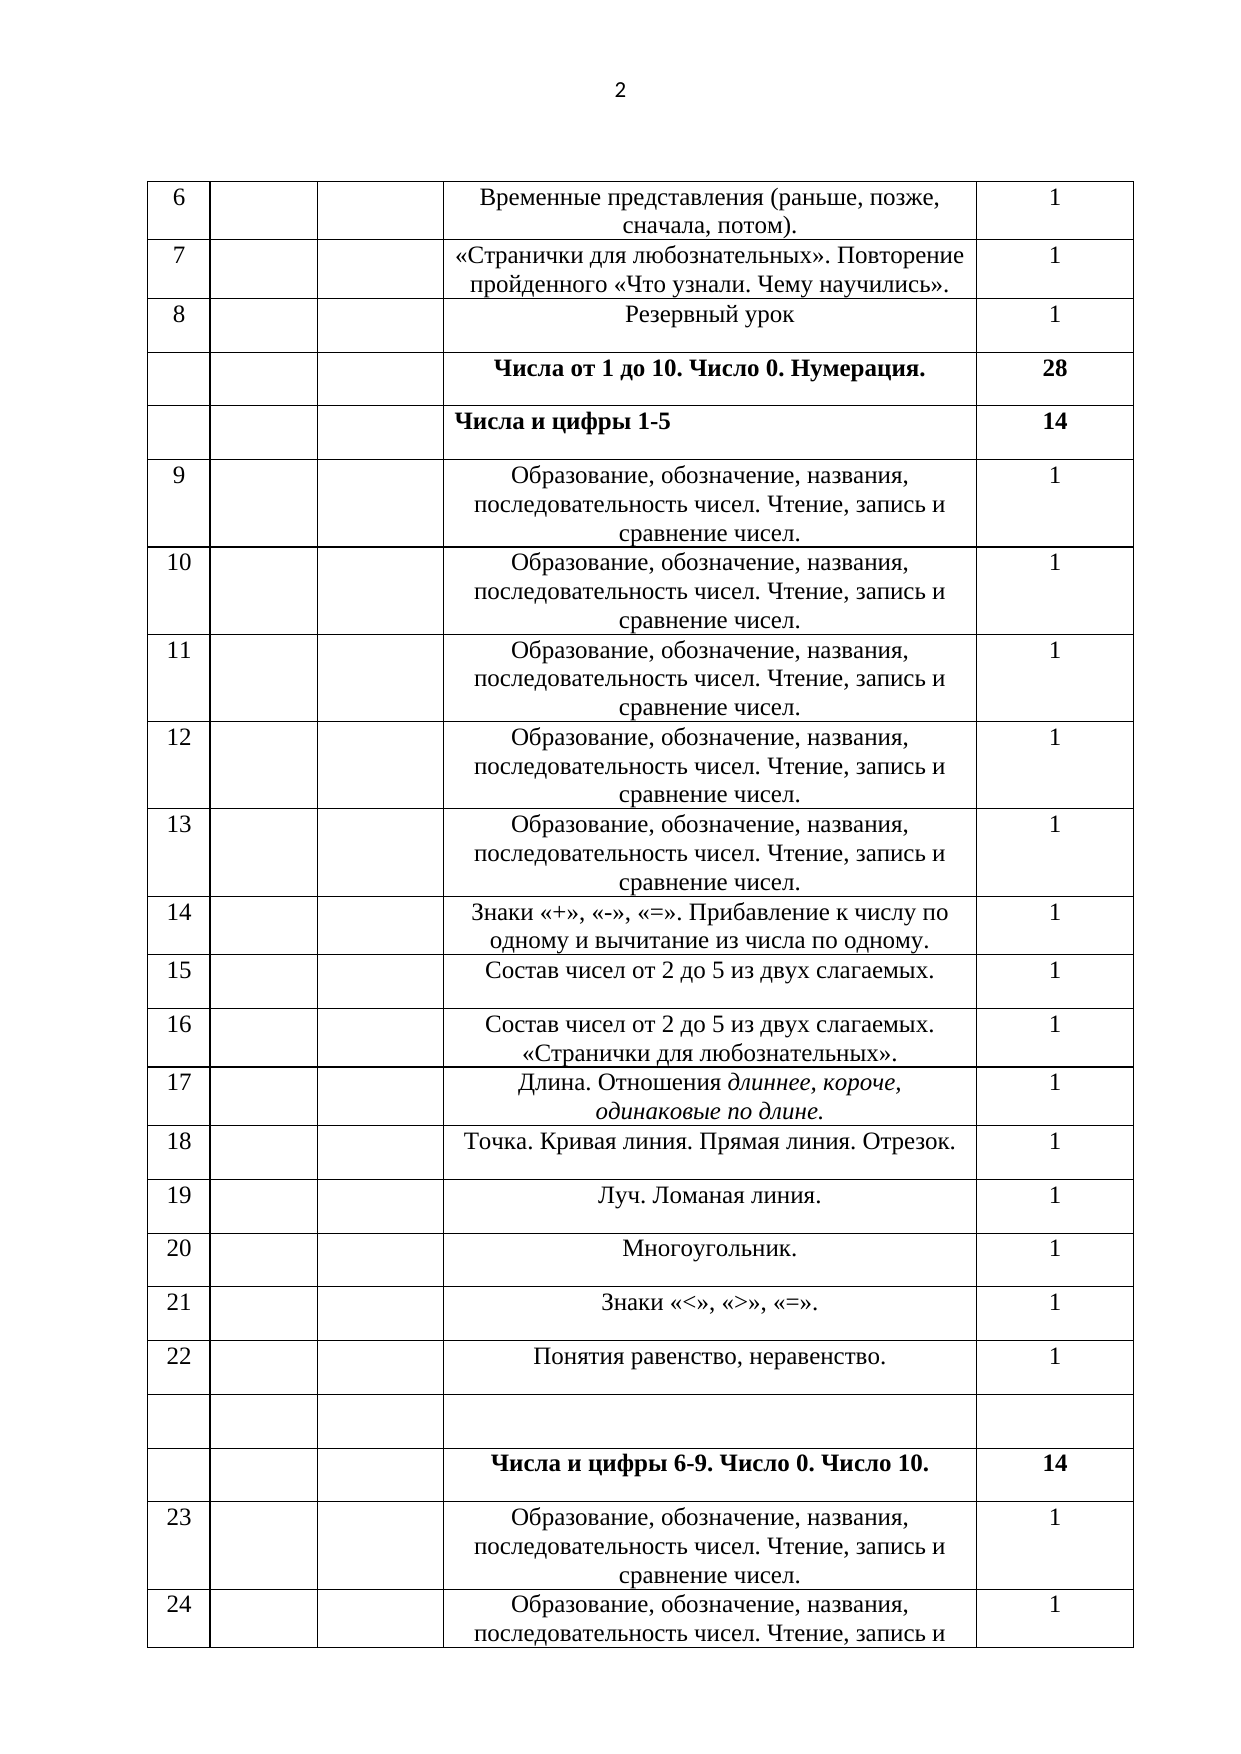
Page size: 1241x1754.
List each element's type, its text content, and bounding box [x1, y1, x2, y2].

table_cell 17 [148, 1068, 209, 1125]
table_cell Образование, обозначение, названия, последовательность чисел. Чтение, запись и сравнение чисел. [444, 548, 976, 634]
table_cell [211, 955, 317, 1008]
table_cell [211, 635, 317, 721]
table_cell [318, 635, 443, 721]
table_cell Многоугольник. [444, 1234, 976, 1286]
table_cell [318, 1590, 443, 1647]
table_cell [318, 1180, 443, 1232]
table_cell 10 [148, 548, 209, 634]
table_cell [148, 1449, 209, 1501]
table_cell Точка. Кривая линия. Прямая линия. Отрезок. [444, 1126, 976, 1179]
table_cell [318, 460, 443, 546]
table_cell [318, 353, 443, 405]
table_cell [211, 548, 317, 634]
table_cell 18 [148, 1126, 209, 1179]
table_cell [148, 406, 209, 459]
table_cell [211, 406, 317, 459]
table_cell 1 [977, 1126, 1133, 1179]
table_cell Понятия равенство, неравенство. [444, 1341, 976, 1394]
table_cell 21 [148, 1287, 209, 1340]
table_cell 1 [977, 635, 1133, 721]
table_cell Числа от 1 до 10. Число 0. Нумерация. [444, 353, 976, 405]
table_cell Луч. Ломаная линия. [444, 1180, 976, 1232]
table_cell [318, 1068, 443, 1125]
table_cell [211, 1502, 317, 1588]
table_cell [148, 1395, 209, 1447]
table_cell [211, 1126, 317, 1179]
table_cell 1 [977, 1009, 1133, 1066]
table_cell Длина. Отношения длиннее, короче, одинаковые по длине. [444, 1068, 976, 1125]
table_cell [211, 1395, 317, 1447]
table_cell [211, 809, 317, 896]
table_cell 6 [148, 182, 209, 239]
table_cell [211, 240, 317, 298]
table_cell [211, 722, 317, 808]
table_cell [318, 1341, 443, 1394]
table_cell [211, 897, 317, 954]
table_cell 1 [977, 1341, 1133, 1394]
table_cell 9 [148, 460, 209, 546]
table_cell 1 [977, 955, 1133, 1008]
table_cell 1 [977, 240, 1133, 298]
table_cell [444, 1502, 976, 1588]
table_cell 23 [148, 1502, 209, 1588]
table_cell 1 [977, 548, 1133, 634]
table_cell 1 [977, 1502, 1133, 1588]
table_cell Образование, обозначение, названия, последовательность чисел. Чтение, запись и сравнение чисел. [444, 460, 976, 546]
table_cell 1 [977, 182, 1133, 239]
table_cell Числа и цифры 1-5 [444, 406, 976, 459]
table_cell 1 [977, 897, 1133, 954]
table_cell 1 [977, 1068, 1133, 1125]
table_cell [318, 809, 443, 896]
table_cell [318, 1395, 443, 1447]
table_cell [318, 240, 443, 298]
table_cell [211, 1590, 317, 1647]
table_cell 22 [148, 1341, 209, 1394]
table_cell [148, 353, 209, 405]
table_cell [318, 1502, 443, 1588]
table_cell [444, 1590, 976, 1647]
table_cell [318, 1234, 443, 1286]
table_cell [318, 1287, 443, 1340]
table_cell 14 [977, 1449, 1133, 1501]
table_cell [318, 182, 443, 239]
table_cell [318, 897, 443, 954]
table_cell Числа и цифры 6-9. Число 0. Число 10. [444, 1449, 976, 1501]
table_cell Знаки «+», «-», «=». Прибавление к числу по одному и вычитание из числа по одному. [444, 897, 976, 954]
table_cell [977, 1395, 1133, 1447]
table_cell 1 [977, 1234, 1133, 1286]
table_cell [211, 1287, 317, 1340]
table_cell 19 [148, 1180, 209, 1232]
table_cell 14 [977, 406, 1133, 459]
table_cell 1 [977, 299, 1133, 352]
table_cell Образование, обозначение, названия, последовательность чисел. Чтение, запись и сравнение чисел. [444, 635, 976, 721]
table_cell [211, 1068, 317, 1125]
table_cell [318, 299, 443, 352]
table_cell Знаки «<», «>», «=». [444, 1287, 976, 1340]
table_cell [211, 1449, 317, 1501]
table_cell Образование, обозначение, названия, последовательность чисел. Чтение, запись и сравнение чисел. [444, 809, 976, 896]
table_cell 1 [977, 1180, 1133, 1232]
table_cell 7 [148, 240, 209, 298]
table_cell [318, 955, 443, 1008]
table_cell 1 [977, 722, 1133, 808]
table_cell [318, 1126, 443, 1179]
table_cell 1 [977, 460, 1133, 546]
table_cell [211, 182, 317, 239]
table_cell 11 [148, 635, 209, 721]
table_cell [211, 1341, 317, 1394]
table_cell Образование, обозначение, названия, последовательность чисел. Чтение, запись и сравнение чисел. [444, 722, 976, 808]
table_cell 12 [148, 722, 209, 808]
table_cell [318, 548, 443, 634]
table_cell Временные представления (раньше, позже, сначала, потом). [444, 182, 976, 239]
table_cell [318, 722, 443, 808]
table_cell 20 [148, 1234, 209, 1286]
table_cell [318, 1449, 443, 1501]
table_cell 24 [148, 1590, 209, 1647]
table_cell «Странички для любознательных». Повторение пройденного «Что узнали. Чему научились». [444, 240, 976, 298]
table_cell 16 [148, 1009, 209, 1066]
table_cell 15 [148, 955, 209, 1008]
table_cell 1 [977, 1590, 1133, 1647]
table_cell Состав чисел от 2 до 5 из двух слагаемых. «Странички для любознательных». [444, 1009, 976, 1066]
table_cell 28 [977, 353, 1133, 405]
table_cell [444, 1395, 976, 1447]
table_cell [318, 1009, 443, 1066]
table_cell [211, 1234, 317, 1286]
table_cell [211, 353, 317, 405]
table_cell [211, 1180, 317, 1232]
table_cell 1 [977, 1287, 1133, 1340]
table_cell 14 [148, 897, 209, 954]
table_cell [318, 406, 443, 459]
table_cell Состав чисел от 2 до 5 из двух слагаемых. [444, 955, 976, 1008]
table_cell 1 [977, 809, 1133, 896]
table_cell 13 [148, 809, 209, 896]
table_cell 8 [148, 299, 209, 352]
table_cell Резервный урок [444, 299, 976, 352]
table_cell [211, 1009, 317, 1066]
table_cell [211, 299, 317, 352]
table_cell [211, 460, 317, 546]
